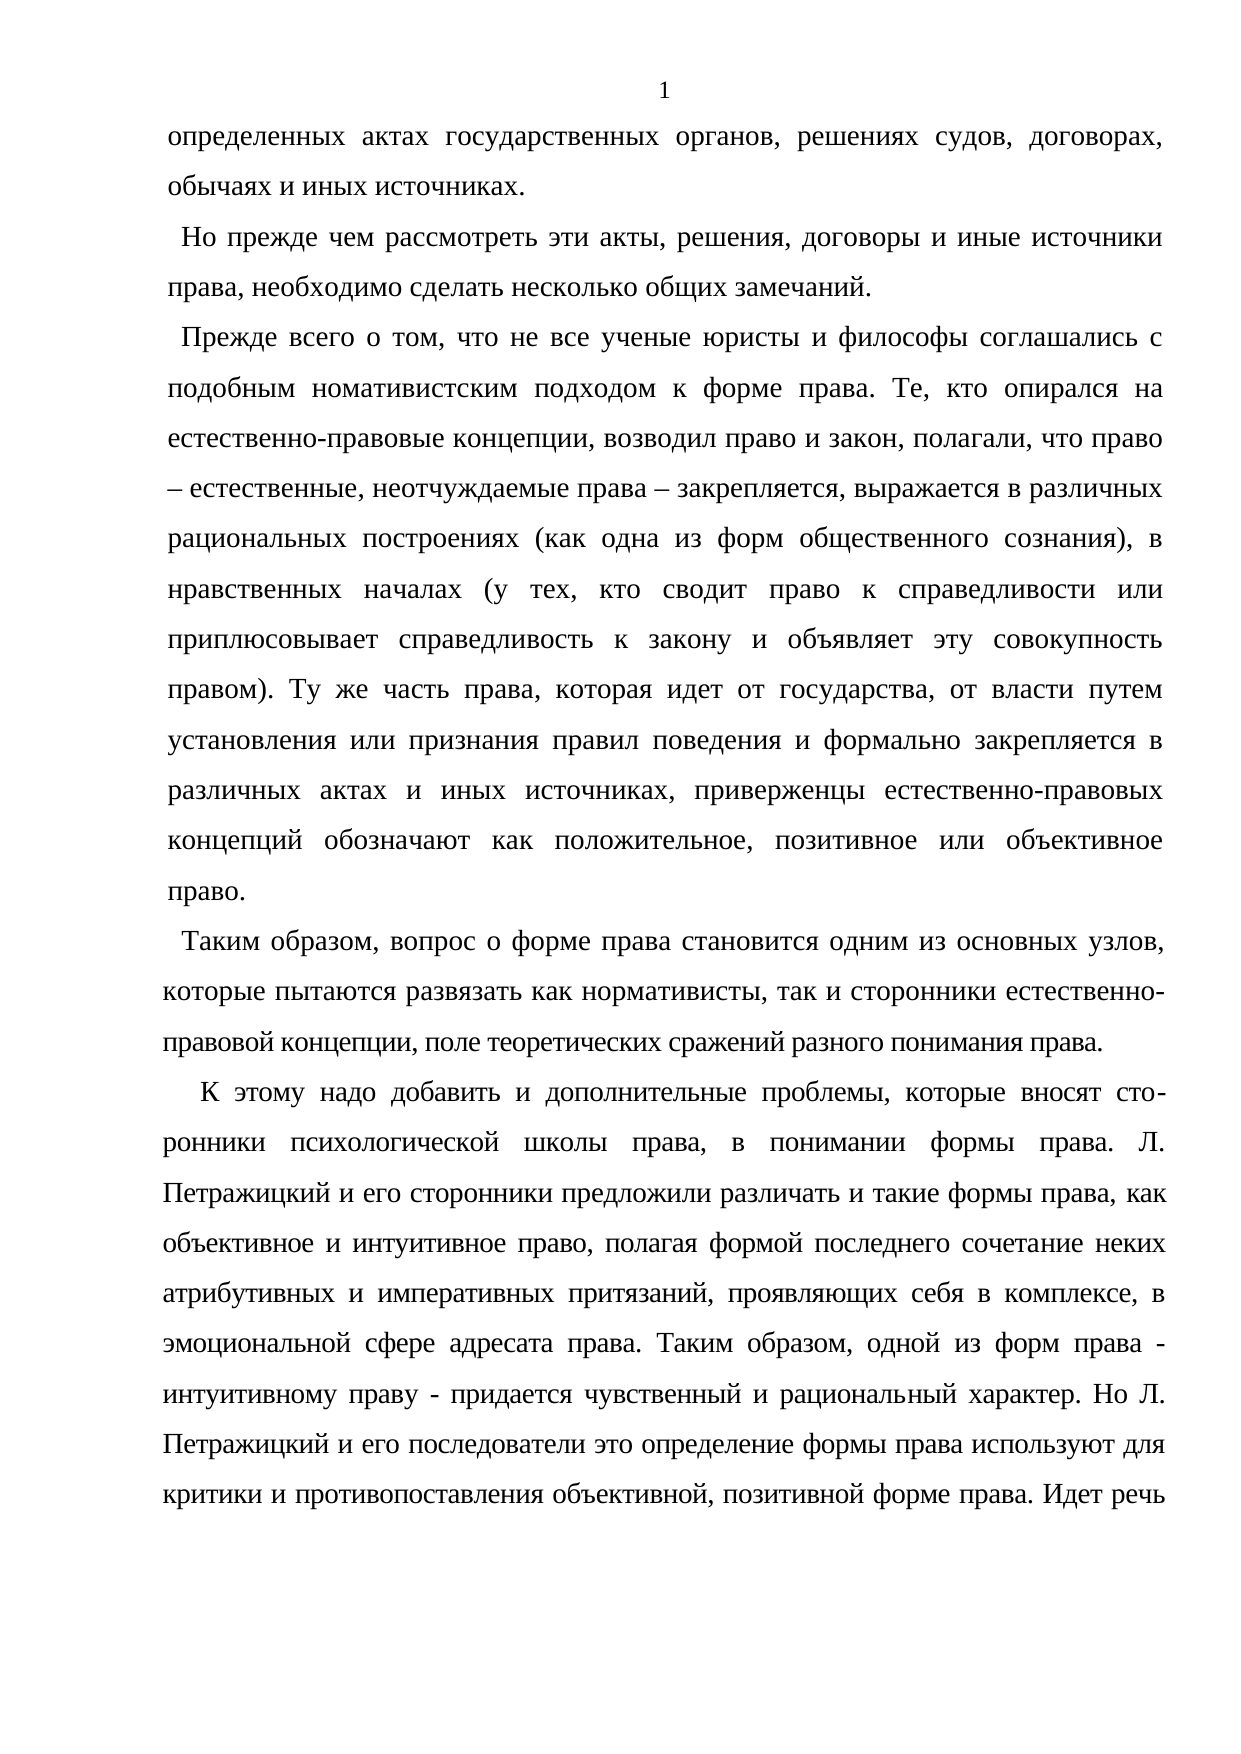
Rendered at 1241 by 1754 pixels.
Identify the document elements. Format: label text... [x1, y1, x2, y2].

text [167, 118, 1164, 202]
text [162, 1074, 1166, 1510]
text Таким образом, вопрос о форме права становится одним из основных узлов, которые пытаются развязать как нормативисты, так и сторонники естественно- правовой концепции, поле теоретических сражений разного понимания права. [162, 923, 1166, 1057]
text Прежде всего о том, что не все ученые юристы и философы соглашались с подобным номативистским подходом к форме права. Те, кто опирался на естественно-правовые концепции, возводил право и закон, полагали, что право – естественные, неотчуждаемые права – закрепляется, выражается в различных рациональных построениях (как одна из форм общественного сознания), в нравственных началах (у тех, кто сводит право к справедливости или приплюсовывает справедливость к закону и объявляет эту совокупность правом). Ту же часть права, которая идет от государства, от власти путем установления или признания правил поведения и формально закрепляется в различных актах и иных источниках, приверженцы естественно-правовых концепций обозначают как положительное, позитивное или объективное право. [167, 319, 1164, 906]
text Но прежде чем рассмотреть эти акты, решения, договоры и иные источники права, необходимо сделать несколько общих замечаний. [167, 219, 1164, 303]
